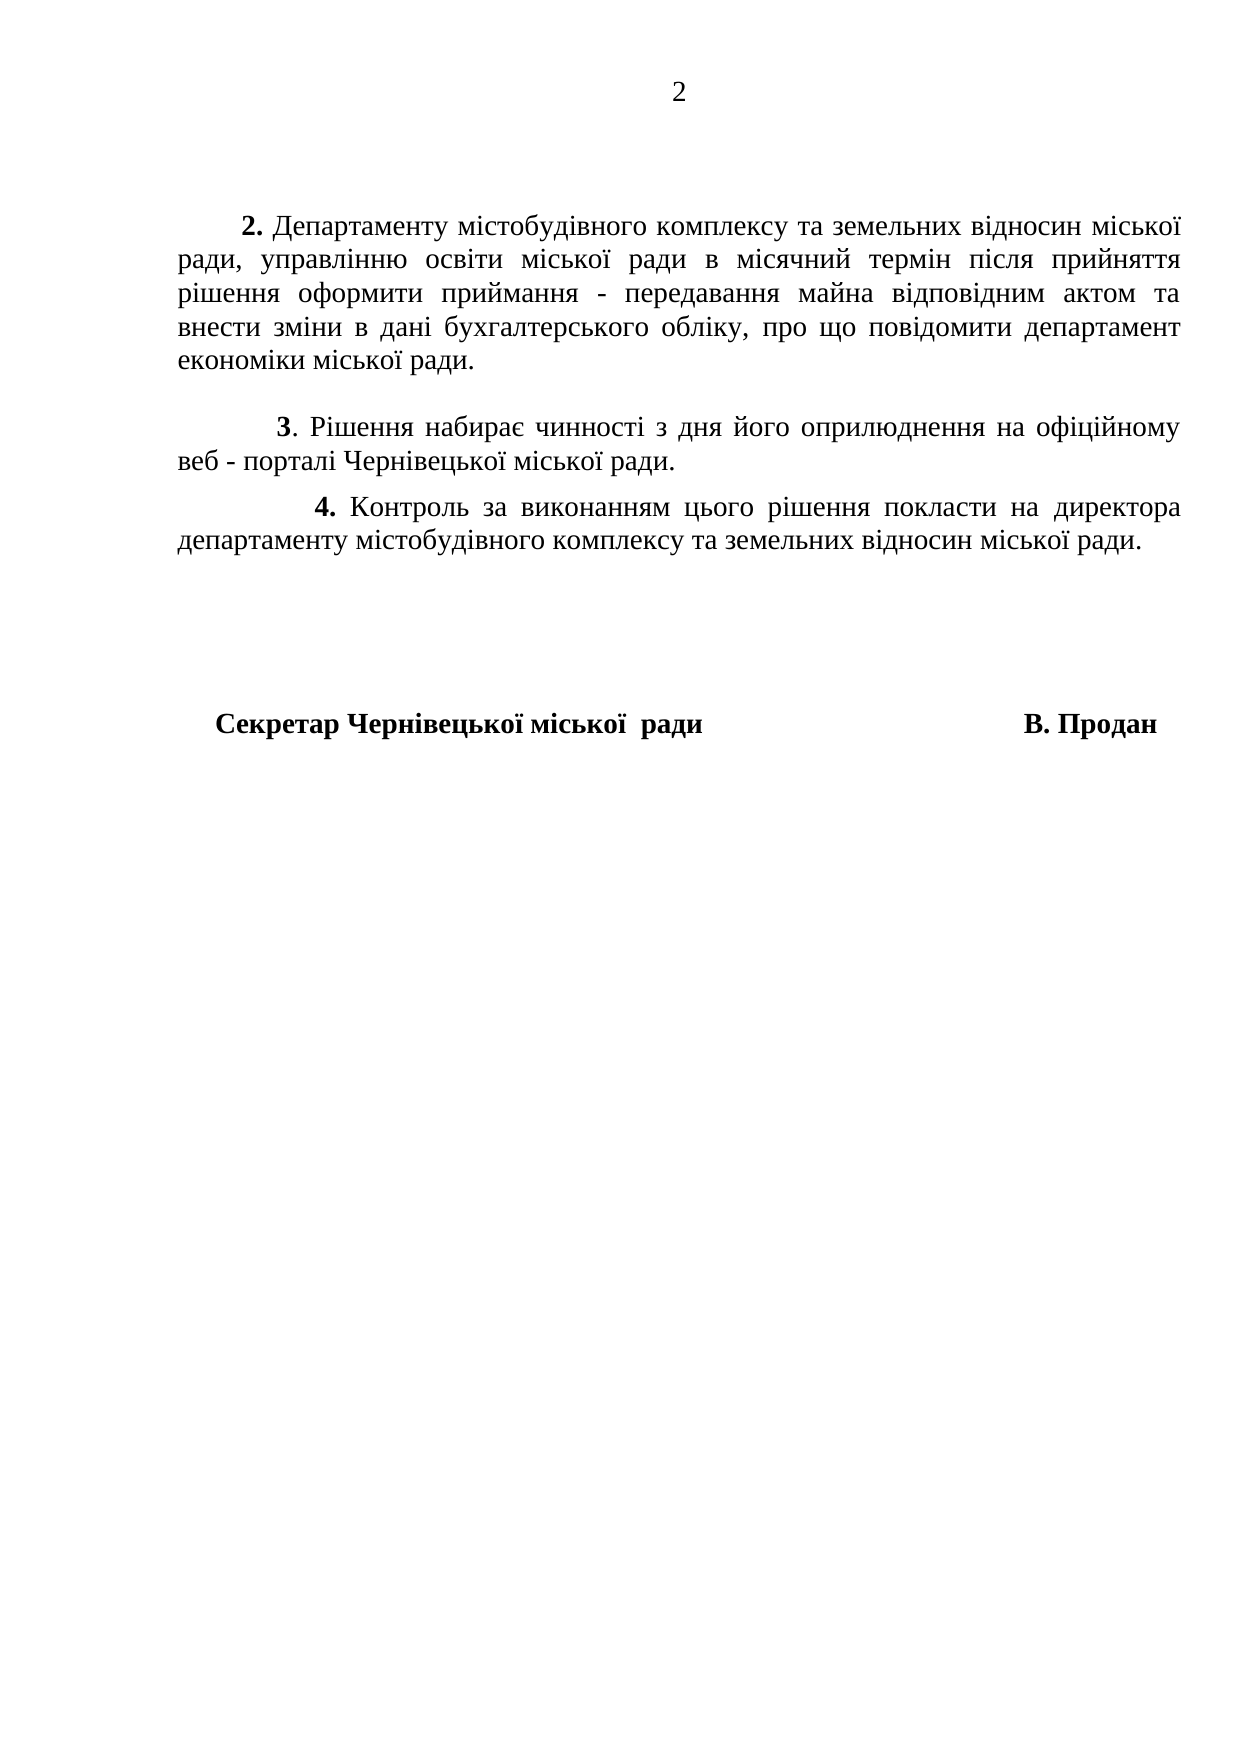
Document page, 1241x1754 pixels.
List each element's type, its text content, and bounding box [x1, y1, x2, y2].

text 4. Контроль за виконанням цього рішення покласти на директора департаменту містобудівного комплексу та земельних відносин міської ради. [177, 489, 1181, 556]
text Секретар Чернівецької міської ради В. Продан [215, 707, 1181, 740]
text 2. Департаменту містобудівного комплексу та земельних відносин міської ради, управлінню освіти міської ради в місячний термін після прийняття рішення оформити приймання - передавання майна відповідним актом та внести зміни в дані бухгалтерського обліку, про що повідомити департамент економіки міської ради. [177, 208, 1181, 376]
text 3. Рішення набирає чинності з дня його оприлюднення на офіційному веб - порталі Чернівецької міської ради. [177, 409, 1181, 476]
